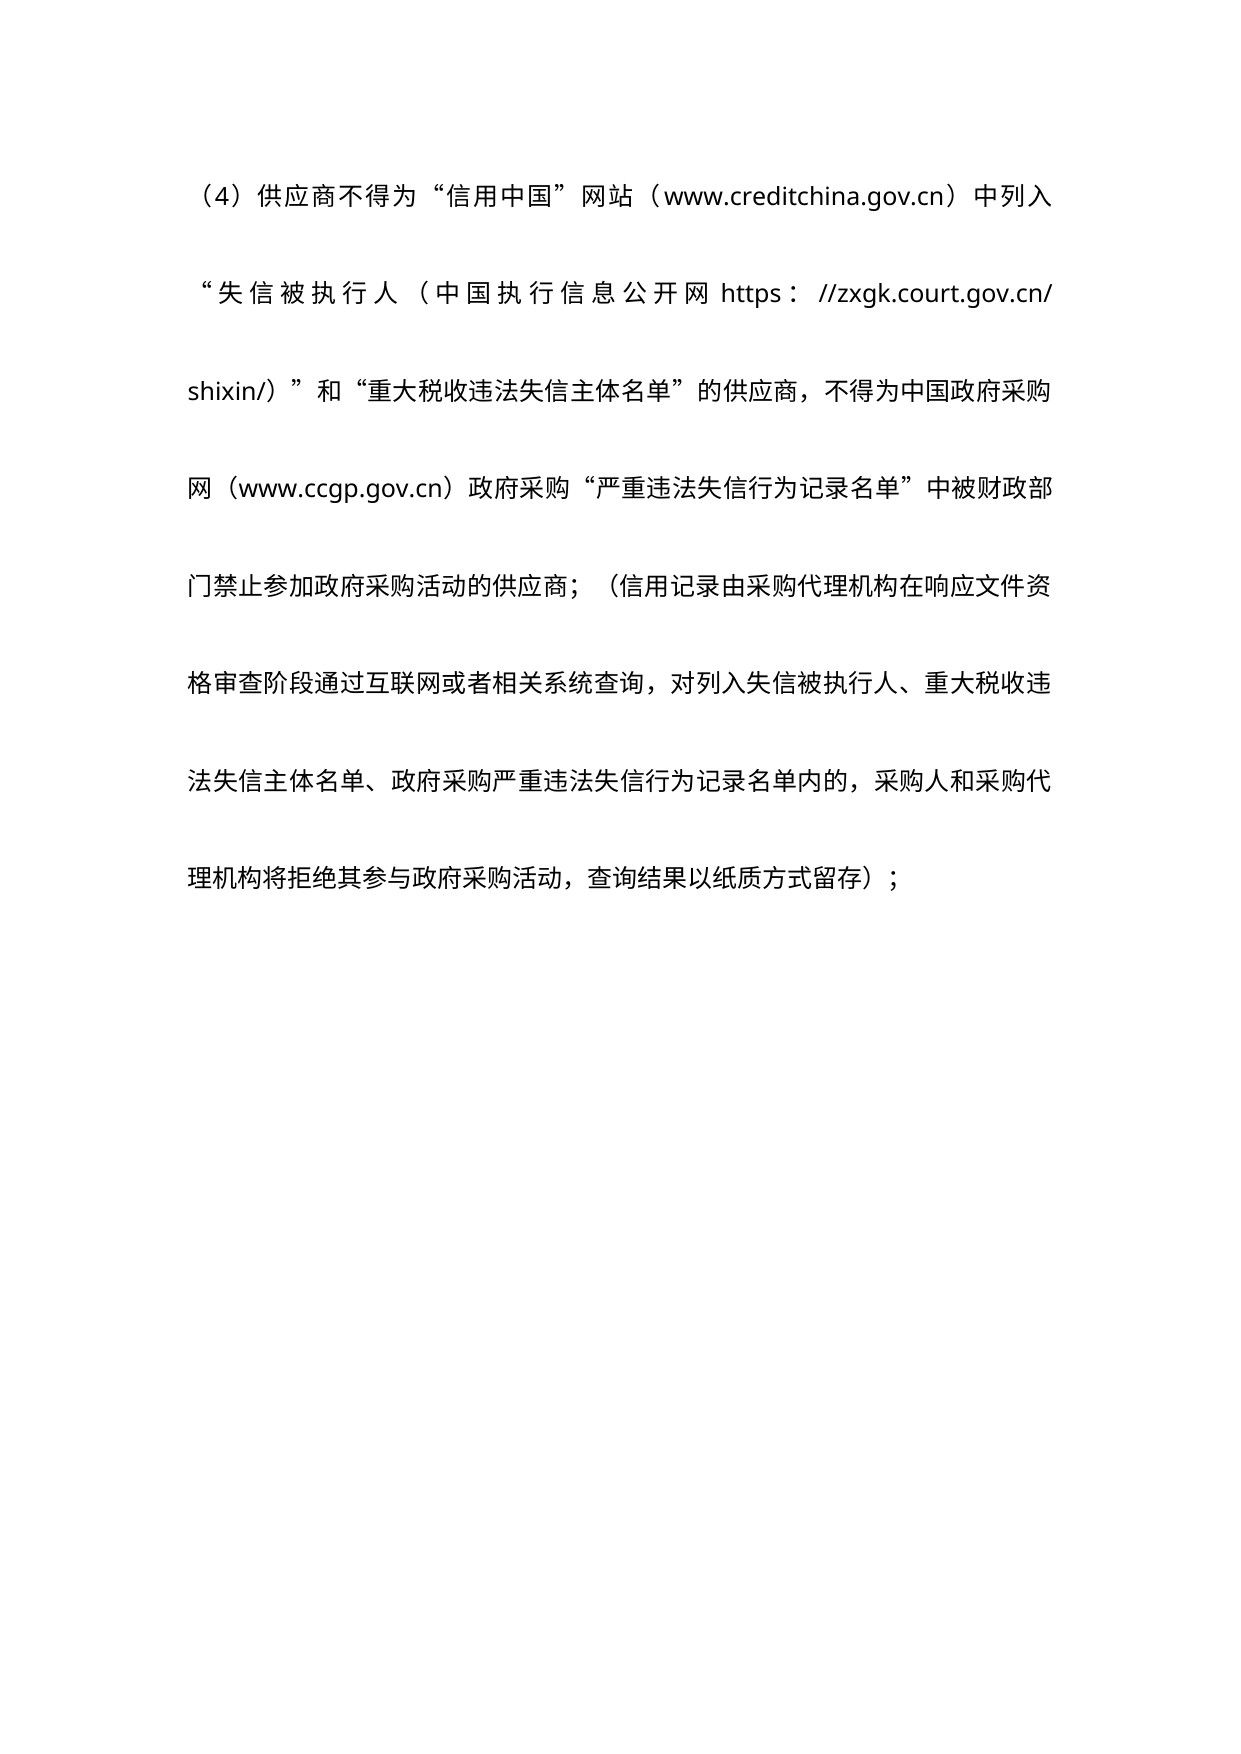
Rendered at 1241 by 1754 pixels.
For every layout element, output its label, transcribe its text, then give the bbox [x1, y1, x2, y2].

text （4）供应商不得为“信用中国”网站（www.creditchina.gov.cn）中列入“失信被执行人（中国执行信息公开网https：//zxgk.court.gov.cn/shixin/）”和“重大税收违法失信主体名单”的供应商，不得为中国政府采购网（www.ccgp.gov.cn）政府采购“严重违法失信行为记录名单”中被财政部门禁止参加政府采购活动的供应商；（信用记录由采购代理机构在响应文件资格审查阶段通过互联网或者相关系统查询，对列入失信被执行人、重大税收违法失信主体名单、政府采购严重违法失信行为记录名单内的，采购人和采购代理机构将拒绝其参与政府采购活动，查询结果以纸质方式留存）； [187, 162, 1053, 909]
